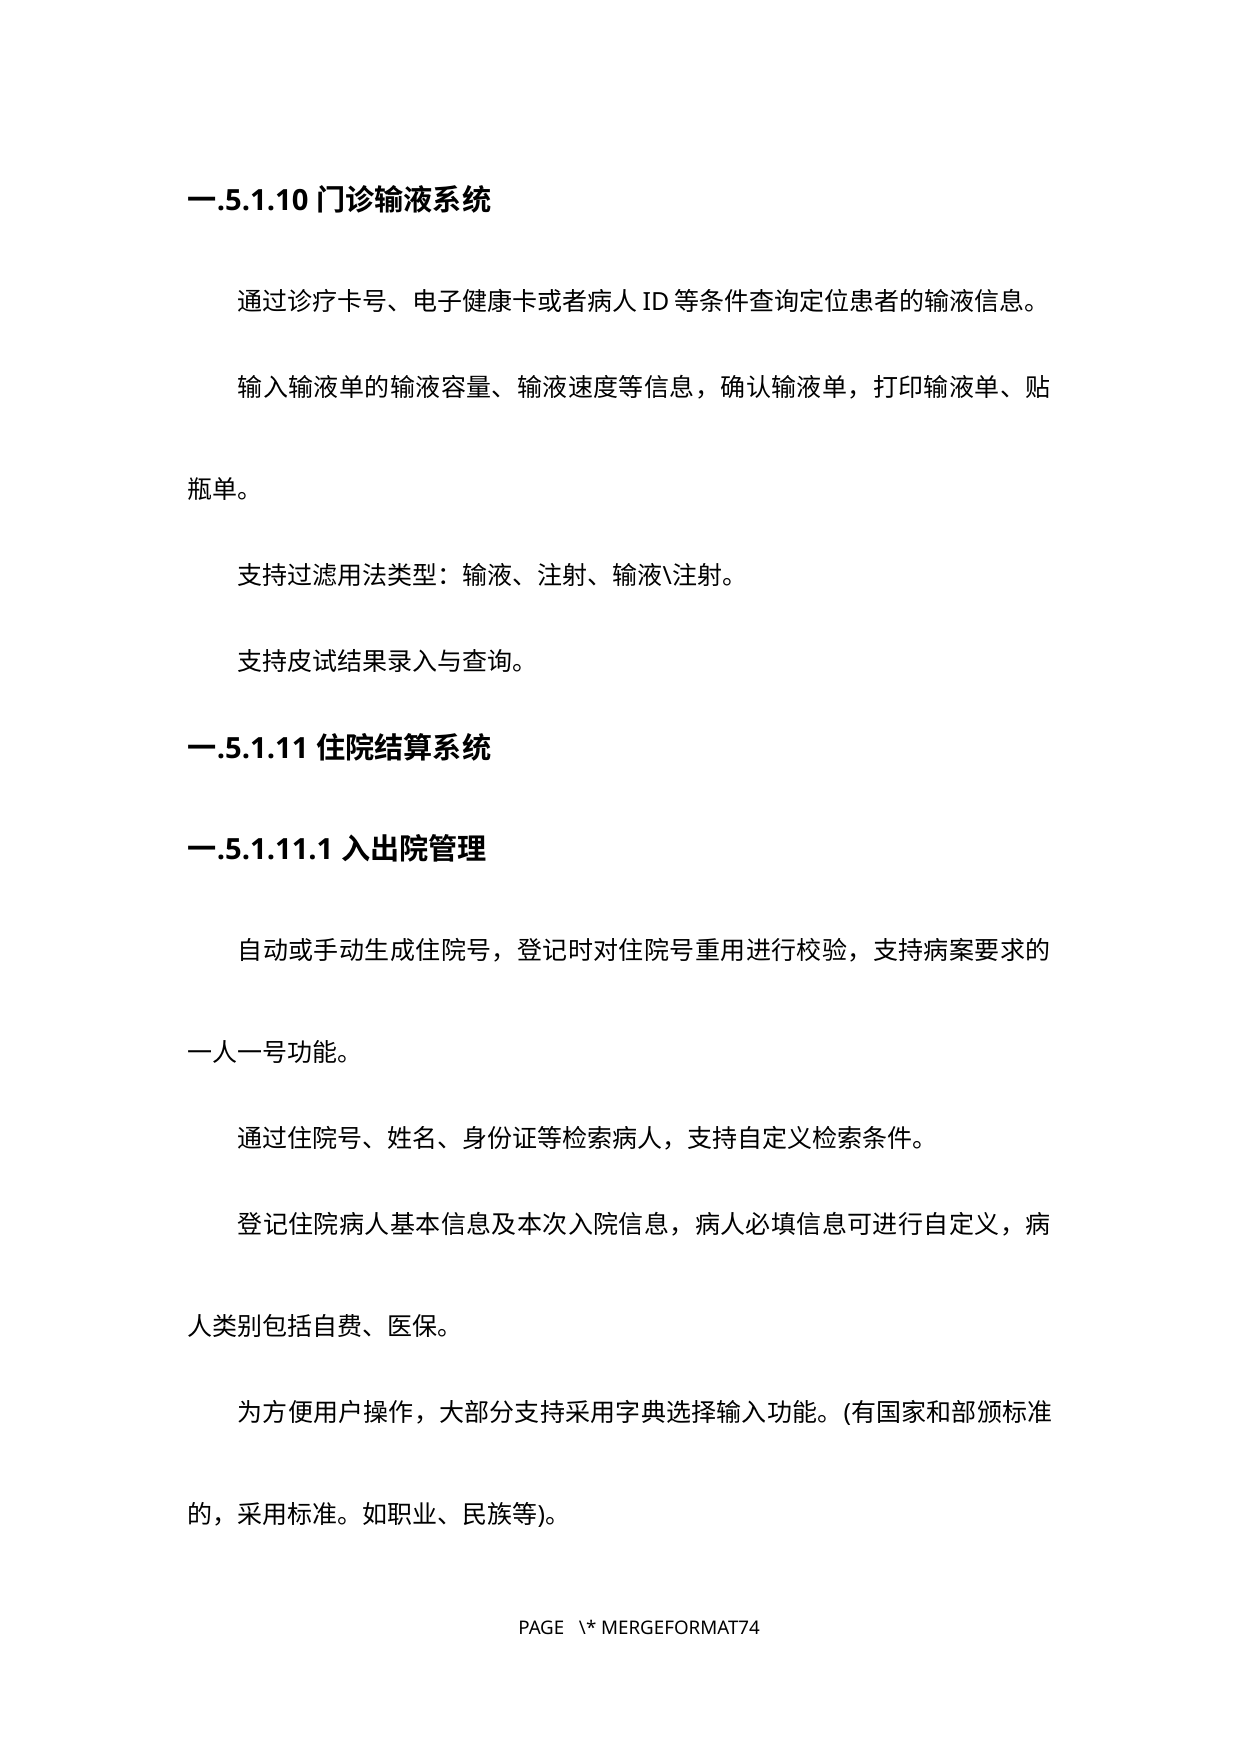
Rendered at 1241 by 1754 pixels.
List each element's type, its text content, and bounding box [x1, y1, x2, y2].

text 自动或手动生成住院号，登记时对住院号重用进行校验，支持病案要求的一人一号功能。 [187, 914, 1053, 1084]
subtitle 住院结算系统 [187, 711, 1053, 779]
text 通过住院号、姓名、身份证等检索病人，支持自定义检索条件。 [187, 1102, 1053, 1170]
text 输入输液单的输液容量、输液速度等信息，确认输液单，打印输液单、贴瓶单。 [187, 351, 1053, 521]
text 支持皮试结果录入与查询。 [187, 625, 1053, 693]
text 为方便用户操作，大部分支持采用字典选择输入功能。(有国家和部颁标准的，采用标准。如职业、民族等)。 [187, 1376, 1053, 1546]
text 登记住院病人基本信息及本次入院信息，病人必填信息可进行自定义，病人类别包括自费、医保。 [187, 1188, 1053, 1358]
text 通过诊疗卡号、电子健康卡或者病人ID等条件查询定位患者的输液信息。 [187, 265, 1053, 333]
subtitle 入出院管理 [187, 813, 1053, 881]
text 支持过滤用法类型：输液、注射、输液\注射。 [187, 539, 1053, 607]
subtitle 门诊输液系统 [187, 164, 1053, 232]
